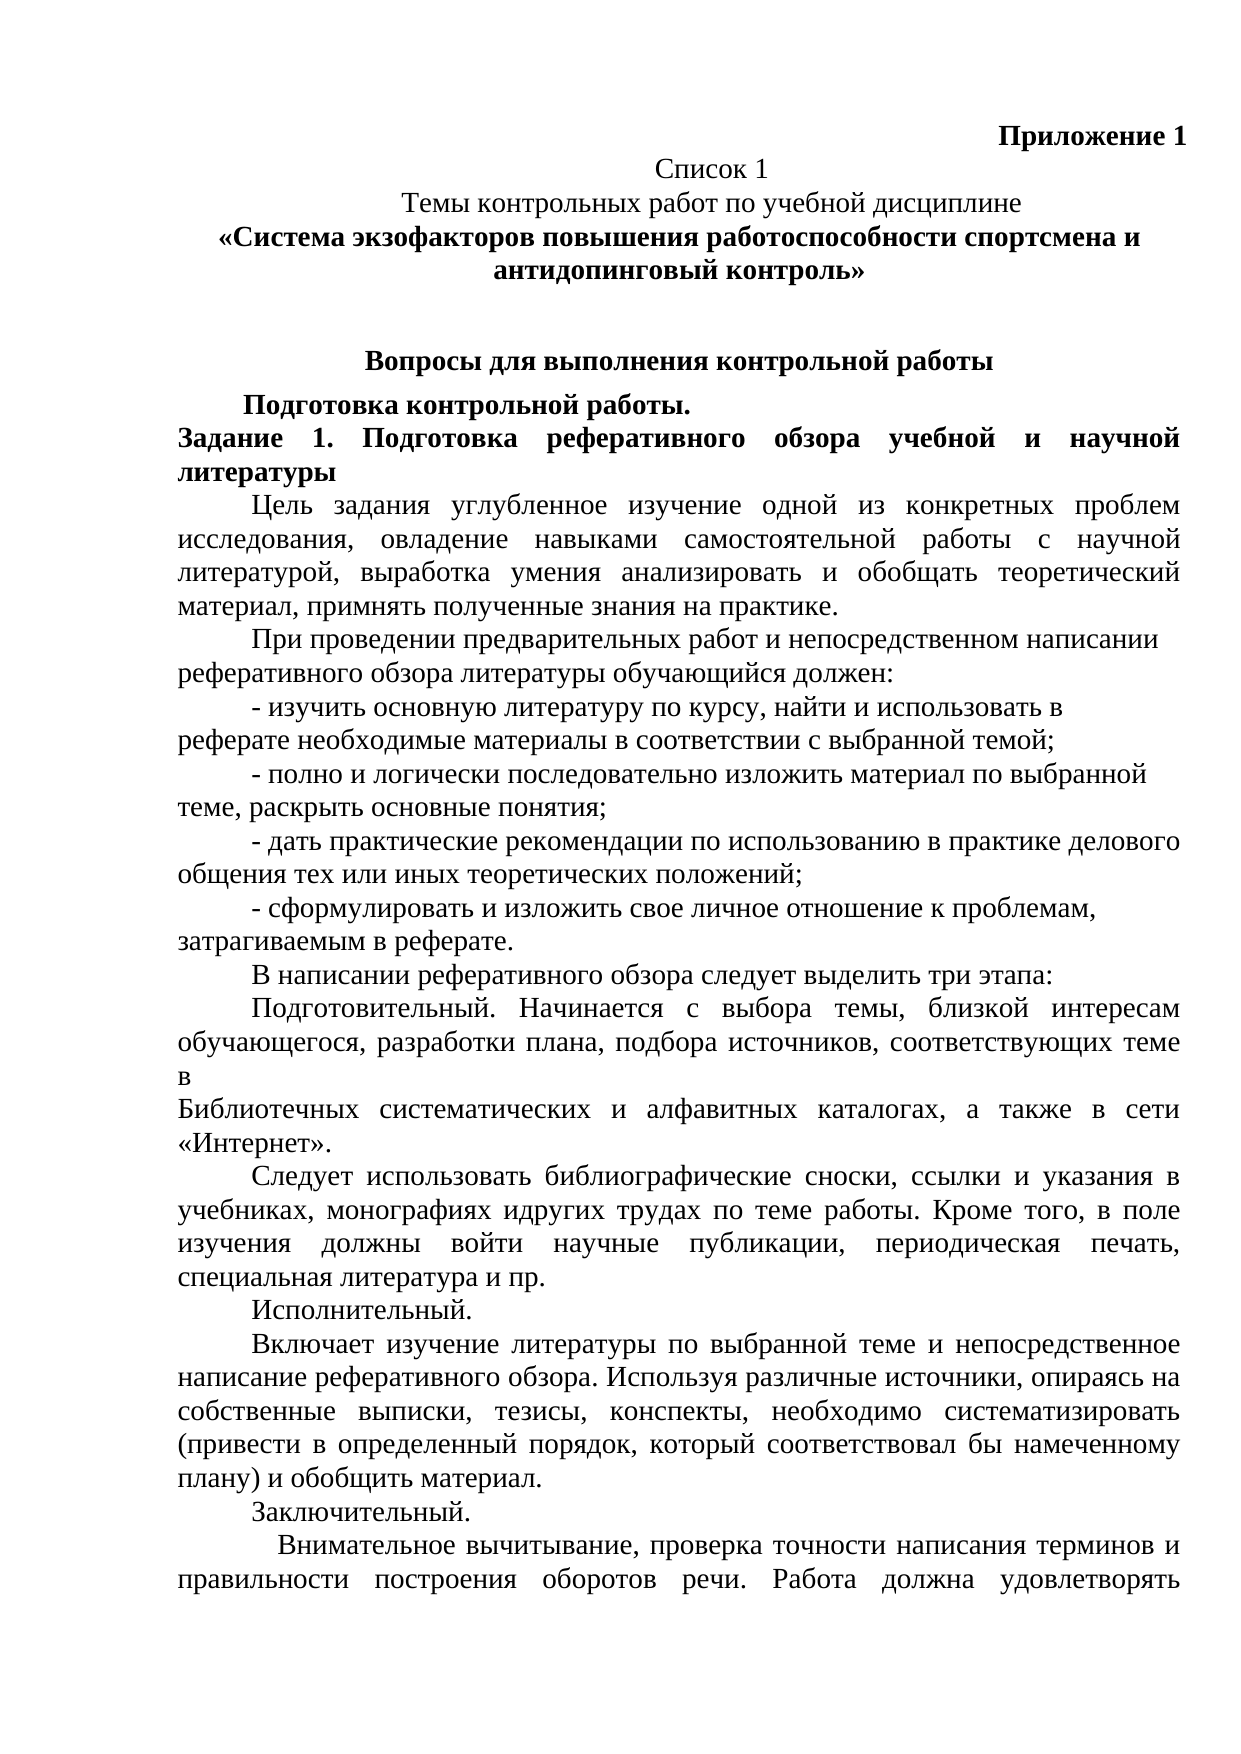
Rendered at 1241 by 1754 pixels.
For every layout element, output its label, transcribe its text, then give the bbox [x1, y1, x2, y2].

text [177, 1527, 1181, 1594]
text Исполнительный. [177, 1292, 1181, 1326]
text Темы контрольных работ по учебной дисциплине [236, 185, 1187, 219]
text - полно и логически последовательно изложить материал по выбранной теме, раскрыть основные понятия; [177, 756, 1181, 823]
text В написании реферативного обзора следует выделить три этапа: [177, 957, 1181, 991]
text «Система экзофакторов повышения работоспособности спортсмена и антидопинговый контроль» [177, 219, 1181, 286]
text Вопросы для выполнения контрольной работы [177, 343, 1181, 377]
text - дать практические рекомендации по использованию в практике делового общения тех или иных теоретических положений; [177, 823, 1181, 890]
text Подготовка контрольной работы. [177, 387, 1181, 420]
text Следует использовать библиографические сноски, ссылки и указания в учебниках, монографиях идругих трудах по теме работы. Кроме того, в поле изучения должны войти научные публикации, периодическая печать, специальная литература и пр. [177, 1158, 1181, 1292]
text Цель задания углубленное изучение одной из конкретных проблем исследования, овладение навыками самостоятельной работы с научной литературой, выработка умения анализировать и обобщать теоретический материал, примнять полученные знания на практике. [177, 487, 1181, 622]
text - сформулировать и изложить свое личное отношение к проблемам, затрагиваемым в реферате. [177, 890, 1181, 957]
text Подготовительный. Начинается с выбора темы, близкой интересам обучающегося, разработки плана, подбора источников, соответствующих теме в [177, 991, 1181, 1091]
text Задание 1. Подготовка реферативного обзора учебной и научной литературы [177, 420, 1181, 487]
text При проведении предварительных работ и непосредственном написании [177, 622, 1181, 655]
text Библиотечных систематических и алфавитных каталогах, а также в сети «Интернет». [177, 1091, 1181, 1158]
text Список 1 [236, 152, 1187, 185]
text Приложение 1 [236, 118, 1187, 152]
text Включает изучение литературы по выбранной теме и непосредственное написание реферативного обзора. Используя различные источники, опираясь на собственные выписки, тезисы, конспекты, необходимо систематизировать (привести в определенный порядок, который соответствовал бы намеченному плану) и обобщить материал. [177, 1326, 1181, 1494]
text Заключительный. [177, 1494, 1181, 1527]
text реферативного обзора литературы обучающийся должен: [177, 655, 1181, 689]
text - изучить основную литературу по курсу, найти и использовать в реферате необходимые материалы в соответствии с выбранной темой; [177, 689, 1181, 756]
